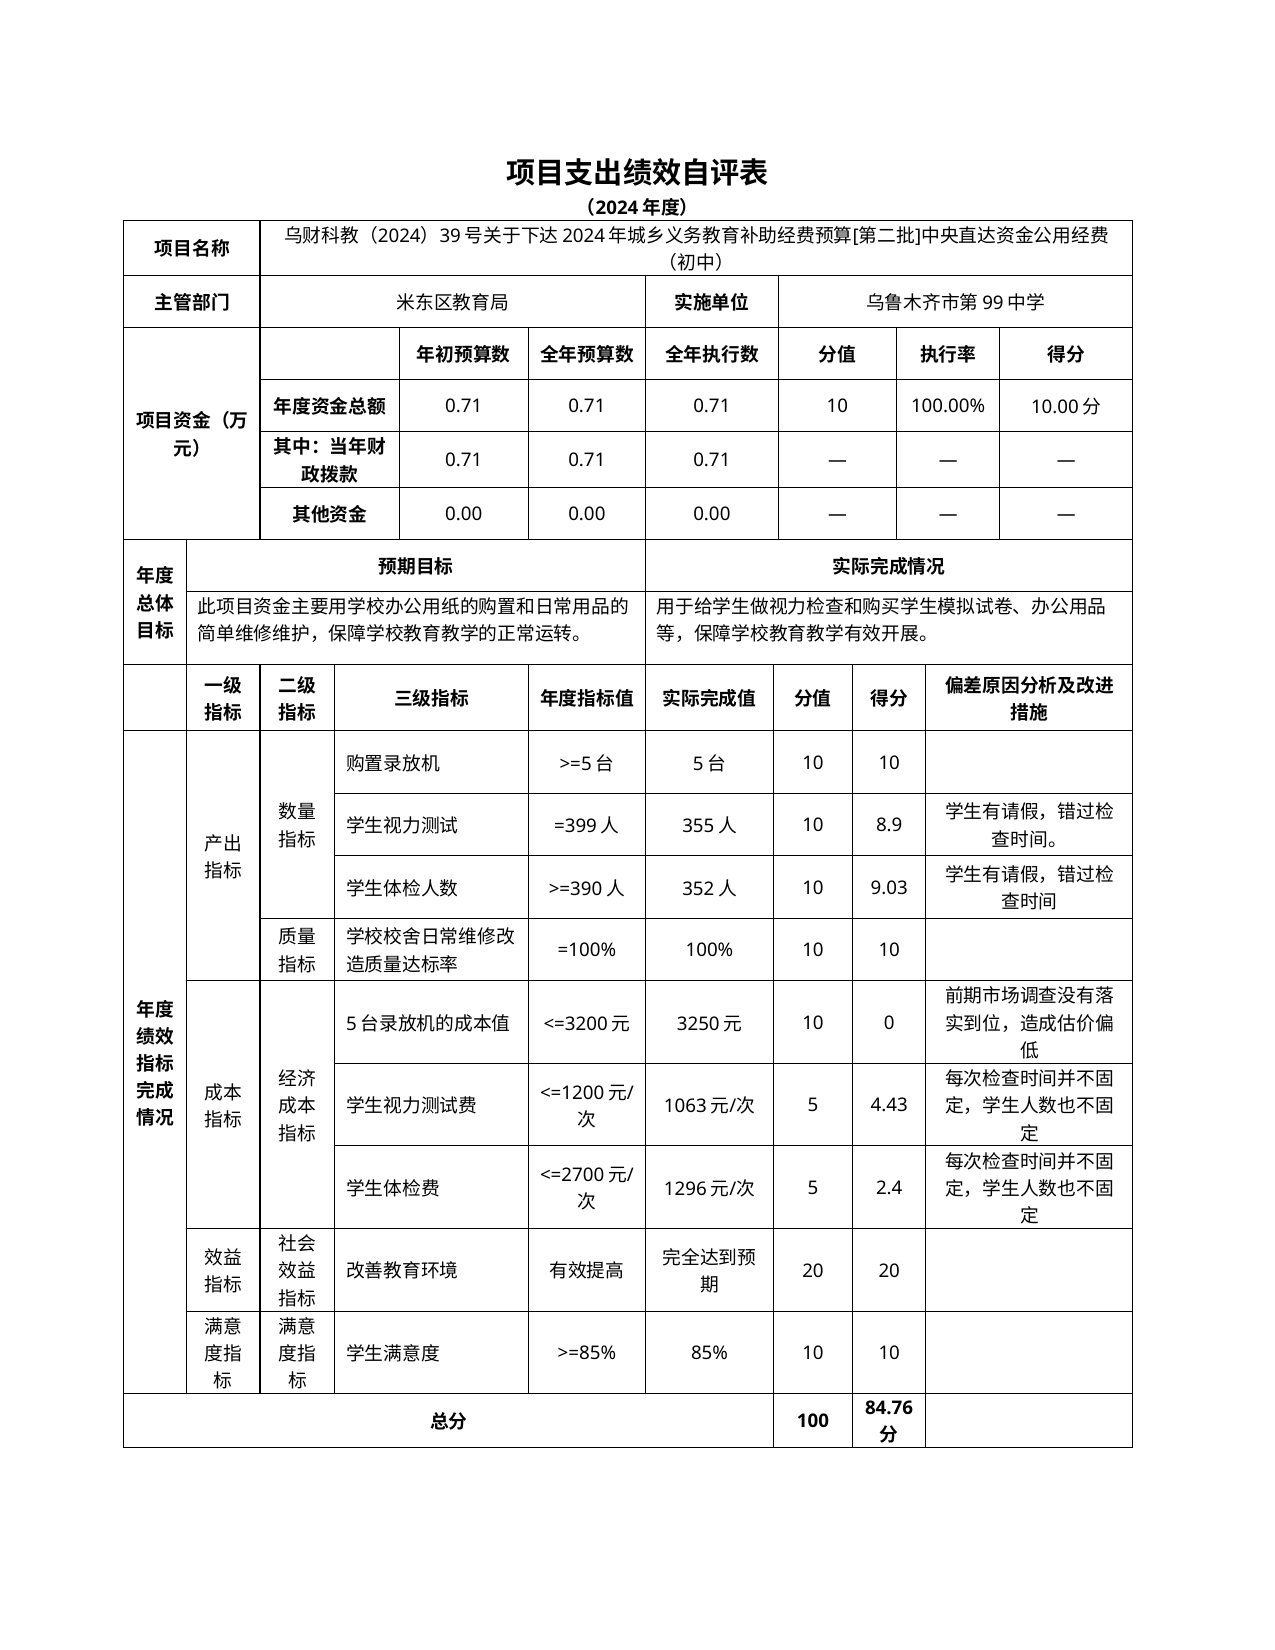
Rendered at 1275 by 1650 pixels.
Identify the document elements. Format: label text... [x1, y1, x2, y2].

table_cell 0.00 [529, 488, 645, 539]
table_cell 社会效益指标 [261, 1229, 334, 1311]
table_cell 数量指标 [261, 731, 334, 918]
table_cell 分值 [774, 665, 852, 730]
table_cell 0.71 [529, 432, 645, 487]
table_cell 3250元 [646, 981, 773, 1063]
table_cell 10.00分 [1000, 380, 1132, 431]
table_cell [261, 328, 399, 379]
table_cell 每次检查时间并不固定，学生人数也不固定 [926, 1064, 1132, 1145]
text 项目支出绩效自评表 [187, 150, 1087, 192]
table_cell 20 [774, 1229, 852, 1311]
table_cell 5台 [646, 731, 773, 793]
table_cell 0.00 [400, 488, 528, 539]
text （2024年度） [187, 192, 1087, 219]
table_cell 用于给学生做视力检查和购买学生模拟试卷、办公用品等，保障学校教育教学有效开展。 [646, 592, 1132, 664]
table_cell 项目资金（万元） [124, 328, 259, 539]
table_cell =100% [529, 919, 645, 980]
table_cell 0.71 [529, 380, 645, 431]
table_cell 满意度指标 [261, 1312, 334, 1393]
table_cell 9.03 [853, 856, 925, 918]
table_cell 年初预算数 [400, 328, 528, 379]
table_cell <=3200元 [529, 981, 645, 1063]
table_cell 总分 [124, 1394, 773, 1447]
table_cell 5 [774, 1146, 852, 1228]
table_cell [926, 1312, 1132, 1393]
table_cell 学生有请假，错过检查时间 [926, 856, 1132, 918]
table_cell 学校校舍日常维修改造质量达标率 [335, 919, 528, 980]
table_cell 满意度指标 [187, 1312, 259, 1393]
table_cell [124, 665, 186, 730]
table_cell 10 [774, 794, 852, 855]
table_cell 年度指标值 [529, 665, 645, 730]
table_cell 10 [774, 981, 852, 1063]
table_cell <=2700元/次 [529, 1146, 645, 1228]
table_cell 10 [853, 1312, 925, 1393]
table_cell 10 [774, 1312, 852, 1393]
table_cell 得分 [853, 665, 925, 730]
table_cell 352人 [646, 856, 773, 918]
table_cell 改善教育环境 [335, 1229, 528, 1311]
table_cell <=1200元/次 [529, 1064, 645, 1145]
table_cell 84.76分 [853, 1394, 925, 1447]
table_cell 5台录放机的成本值 [335, 981, 528, 1063]
table_cell 全年预算数 [529, 328, 645, 379]
table_cell >=85% [529, 1312, 645, 1393]
table_cell =399人 [529, 794, 645, 855]
table_cell 主管部门 [124, 276, 259, 327]
table_cell 0.71 [400, 432, 528, 487]
table_cell 10 [774, 731, 852, 793]
table_cell 年度绩效指标完成情况 [124, 731, 186, 1393]
table_cell 学生视力测试费 [335, 1064, 528, 1145]
table_cell 完全达到预期 [646, 1229, 773, 1311]
table_cell 其中：当年财政拨款 [261, 432, 399, 487]
table_cell 购置录放机 [335, 731, 528, 793]
table_cell — [779, 432, 896, 487]
table_cell 100.00% [897, 380, 999, 431]
table_cell [926, 919, 1132, 980]
table_cell 学生体检费 [335, 1146, 528, 1228]
table_cell 1063元/次 [646, 1064, 773, 1145]
table_cell 有效提高 [529, 1229, 645, 1311]
table_cell 每次检查时间并不固定，学生人数也不固定 [926, 1146, 1132, 1228]
table_cell 355人 [646, 794, 773, 855]
table_cell 2.4 [853, 1146, 925, 1228]
table_cell 100 [774, 1394, 852, 1447]
table_cell 8.9 [853, 794, 925, 855]
table_cell — [1000, 488, 1132, 539]
table_cell 实际完成情况 [646, 540, 1132, 591]
table_cell 20 [853, 1229, 925, 1311]
table_cell — [1000, 432, 1132, 487]
table_cell 其他资金 [261, 488, 399, 539]
table_cell 实施单位 [646, 276, 778, 327]
table_cell 0.00 [646, 488, 778, 539]
table_cell 学生满意度 [335, 1312, 528, 1393]
table_cell 偏差原因分析及改进措施 [926, 665, 1132, 730]
table_cell 5 [774, 1064, 852, 1145]
table_cell 此项目资金主要用学校办公用纸的购置和日常用品的简单维修维护，保障学校教育教学的正常运转。 [187, 592, 645, 664]
table_cell 效益指标 [187, 1229, 259, 1311]
table_cell [926, 731, 1132, 793]
table_cell 年度总体目标 [124, 540, 186, 664]
table_cell 0 [853, 981, 925, 1063]
table_cell 1296元/次 [646, 1146, 773, 1228]
table_cell 前期市场调查没有落实到位，造成估价偏低 [926, 981, 1132, 1063]
table_cell 0.71 [646, 432, 778, 487]
table_cell 一级指标 [187, 665, 259, 730]
table_cell — [779, 488, 896, 539]
table_header 项目名称 [124, 221, 259, 275]
table_cell 全年执行数 [646, 328, 778, 379]
table_cell 米东区教育局 [261, 276, 645, 327]
table_cell 10 [774, 919, 852, 980]
table_cell 二级指标 [261, 665, 334, 730]
table_cell 乌鲁木齐市第99中学 [779, 276, 1132, 327]
table_cell 实际完成值 [646, 665, 773, 730]
table_cell 100% [646, 919, 773, 980]
table_cell 学生视力测试 [335, 794, 528, 855]
table_cell 10 [779, 380, 896, 431]
table_cell 10 [853, 919, 925, 980]
table_cell [926, 1229, 1132, 1311]
table_cell 0.71 [400, 380, 528, 431]
table_cell 三级指标 [335, 665, 528, 730]
table_cell 10 [853, 731, 925, 793]
table_cell 分值 [779, 328, 896, 379]
table_cell 4.43 [853, 1064, 925, 1145]
table_cell 年度资金总额 [261, 380, 399, 431]
table_cell 得分 [1000, 328, 1132, 379]
table_header 乌财科教（2024）39号关于下达2024年城乡义务教育补助经费预算[第二批]中央直达资金公用经费（初中） [261, 221, 1132, 275]
table_cell — [897, 432, 999, 487]
table_cell 85% [646, 1312, 773, 1393]
table_cell 预期目标 [187, 540, 645, 591]
table_cell 学生有请假，错过检查时间。 [926, 794, 1132, 855]
table_cell 成本指标 [187, 981, 259, 1228]
table_cell 产出指标 [187, 731, 259, 980]
table_cell >=390人 [529, 856, 645, 918]
table_cell 质量指标 [261, 919, 334, 980]
table_cell 执行率 [897, 328, 999, 379]
table_cell — [897, 488, 999, 539]
table_cell 10 [774, 856, 852, 918]
table_cell 经济成本指标 [261, 981, 334, 1228]
table_cell 学生体检人数 [335, 856, 528, 918]
table_cell >=5台 [529, 731, 645, 793]
table_cell [926, 1394, 1132, 1447]
table_cell 0.71 [646, 380, 778, 431]
